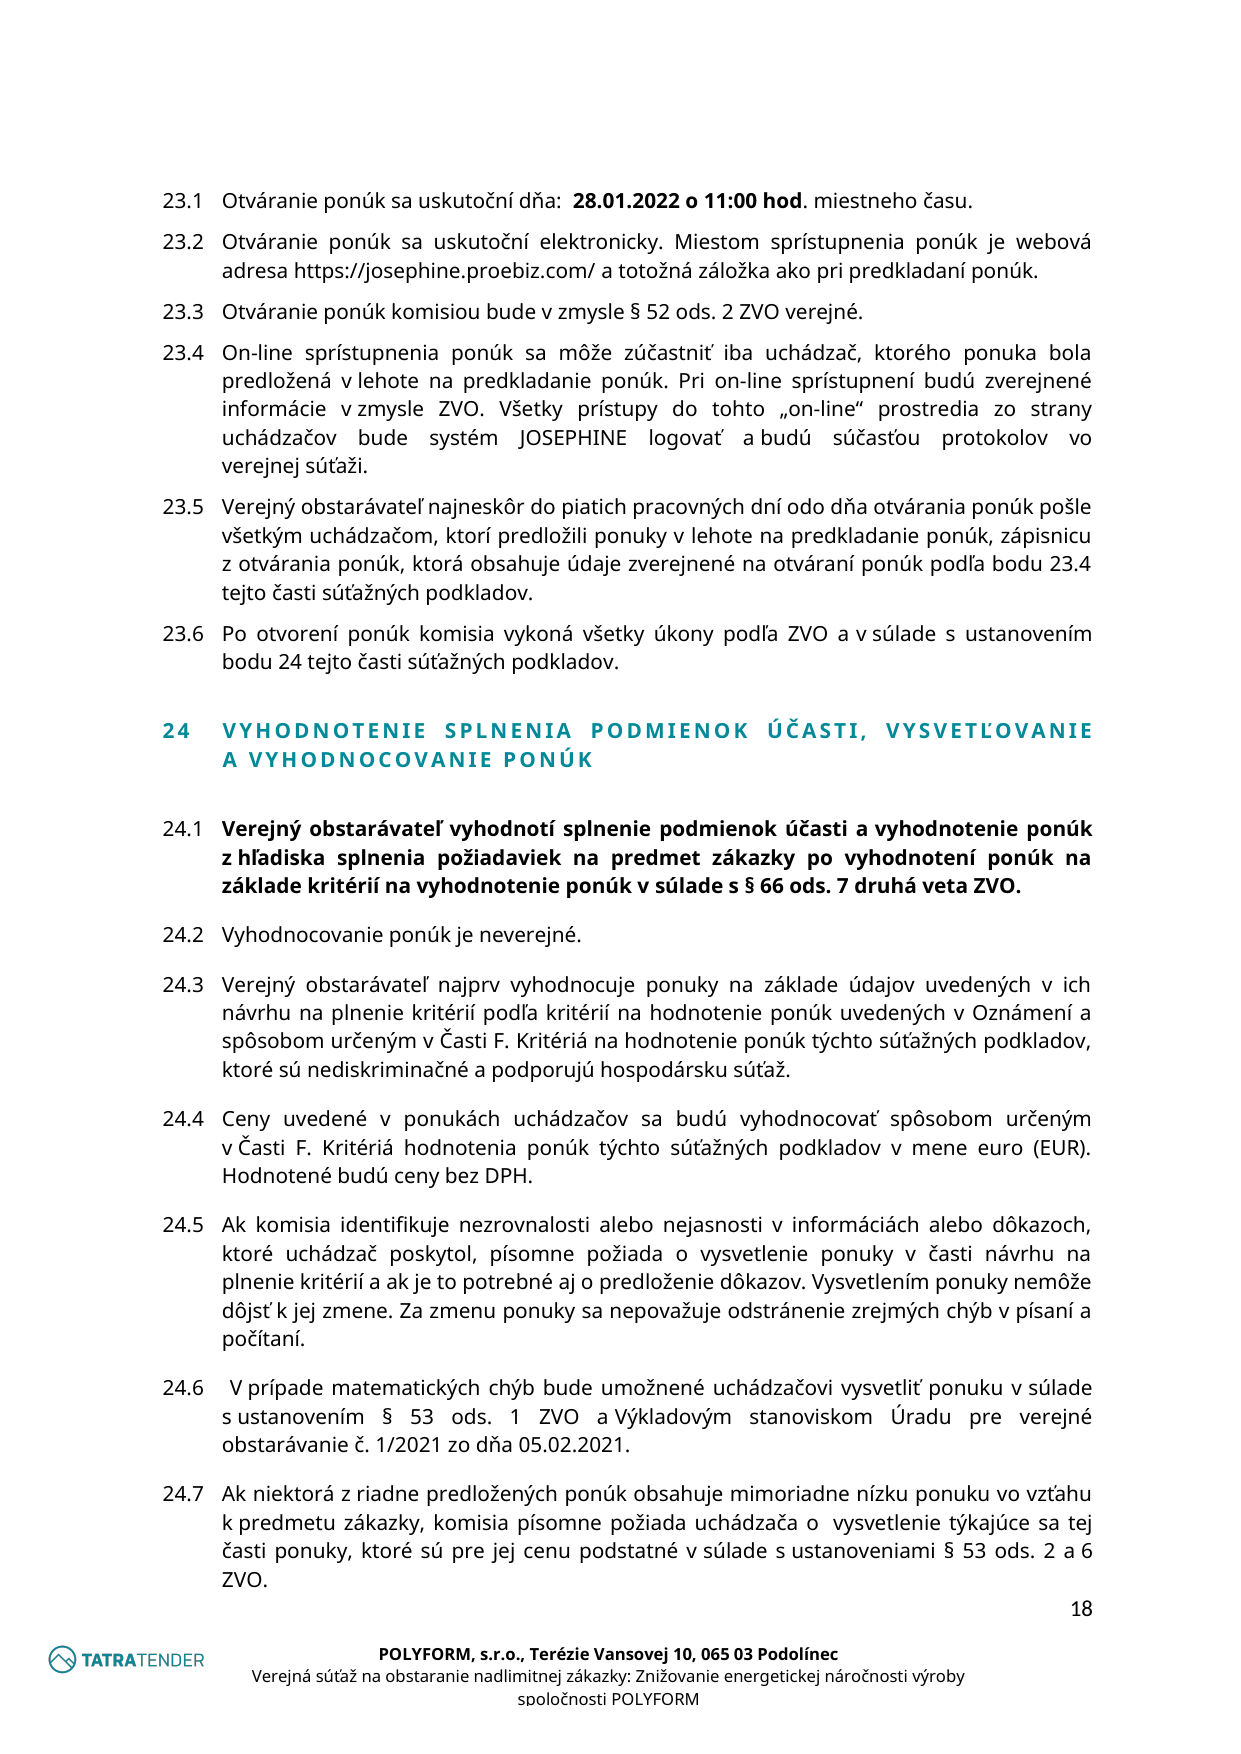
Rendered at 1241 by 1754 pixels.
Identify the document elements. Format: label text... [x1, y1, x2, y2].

subtitle Verejný obstarávateľ najprv vyhodnocuje ponuky na základe údajov uvedených v ich návrhu na plnenie kritérií podľa kritérií na hodnotenie ponúk uvedených v Oznámení a spôsobom určeným v Časti F. Kritériá na hodnotenie ponúk týchto súťažných podkladov, ktoré sú nediskriminačné a podporujú hospodársku súťaž. [162, 970, 1093, 1083]
subtitle Ceny uvedené v ponukách uchádzačov sa budú vyhodnocovať spôsobom určeným v Časti F. Kritériá hodnotenia ponúk týchto súťažných podkladov v mene euro (EUR). Hodnotené budú ceny bez DPH. [162, 1104, 1093, 1189]
subtitle Ak komisia identifikuje nezrovnalosti alebo nejasnosti v informáciách alebo dôkazoch, ktoré uchádzač poskytol, písomne požiada o vysvetlenie ponuky v časti návrhu na plnenie kritérií a ak je to potrebné aj o predloženie dôkazov. Vysvetlením ponuky nemôže dôjsť k jej zmene. Za zmenu ponuky sa nepovažuje odstránenie zrejmých chýb v písaní a počítaní. [162, 1210, 1093, 1353]
text Vyhodnotenie splnenia podmienok účasti, vysvetľovanie a vyhodnocovanie ponúk [162, 716, 1093, 773]
subtitle Verejný obstarávateľ najneskôr do piatich pracovných dní odo dňa otvárania ponúk pošle všetkým uchádzačom, ktorí predložili ponuky v lehote na predkladanie ponúk, zápisnicu z otvárania ponúk, ktorá obsahuje údaje zverejnené na otváraní ponúk podľa bodu 23.4 tejto časti súťažných podkladov. [162, 492, 1093, 606]
subtitle V prípade matematických chýb bude umožnené uchádzačovi vysvetliť ponuku v súlade s ustanovením § 53 ods. 1 ZVO a Výkladovým stanoviskom Úradu pre verejné obstarávanie č. 1/2021 zo dňa 05.02.2021. [162, 1373, 1093, 1459]
subtitle Otváranie ponúk sa uskutoční dňa: 28.01.2022 o 11:00 hod. miestneho času. [162, 186, 1093, 215]
subtitle On-line sprístupnenia ponúk sa môže zúčastniť iba uchádzač, ktorého ponuka bola predložená v lehote na predkladanie ponúk. Pri on-line sprístupnení budú zverejnené informácie v zmysle ZVO. Všetky prístupy do tohto „on-line“ prostredia zo strany uchádzačov bude systém JOSEPHINE logovať a budú súčasťou protokolov vo verejnej súťaži. [162, 338, 1093, 480]
subtitle Vyhodnocovanie ponúk je neverejné. [162, 920, 1093, 949]
subtitle Otváranie ponúk komisiou bude v zmysle § 52 ods. 2 ZVO verejné. [162, 297, 1093, 325]
subtitle Ak niektorá z riadne predložených ponúk obsahuje mimoriadne nízku ponuku vo vzťahu k predmetu zákazky, komisia písomne požiada uchádzača o vysvetlenie týkajúce sa tej časti ponuky, ktoré sú pre jej cenu podstatné v súlade s ustanoveniami § 53 ods. 2 a 6 ZVO. [162, 1479, 1093, 1593]
subtitle Verejný obstarávateľ vyhodnotí splnenie podmienok účasti a vyhodnotenie ponúk z hľadiska splnenia požiadaviek na predmet zákazky po vyhodnotení ponúk na základe kritérií na vyhodnotenie ponúk v súlade s § 66 ods. 7 druhá veta ZVO. [162, 814, 1093, 899]
subtitle Po otvorení ponúk komisia vykoná všetky úkony podľa ZVO a v súlade s ustanovením bodu 24 tejto časti súťažných podkladov. [162, 619, 1093, 676]
picture [41, 1632, 217, 1685]
subtitle Otváranie ponúk sa uskutoční elektronicky. Miestom sprístupnenia ponúk je webová adresa https://josephine.proebiz.com/ a totožná záložka ako pri predkladaní ponúk. [162, 227, 1093, 284]
